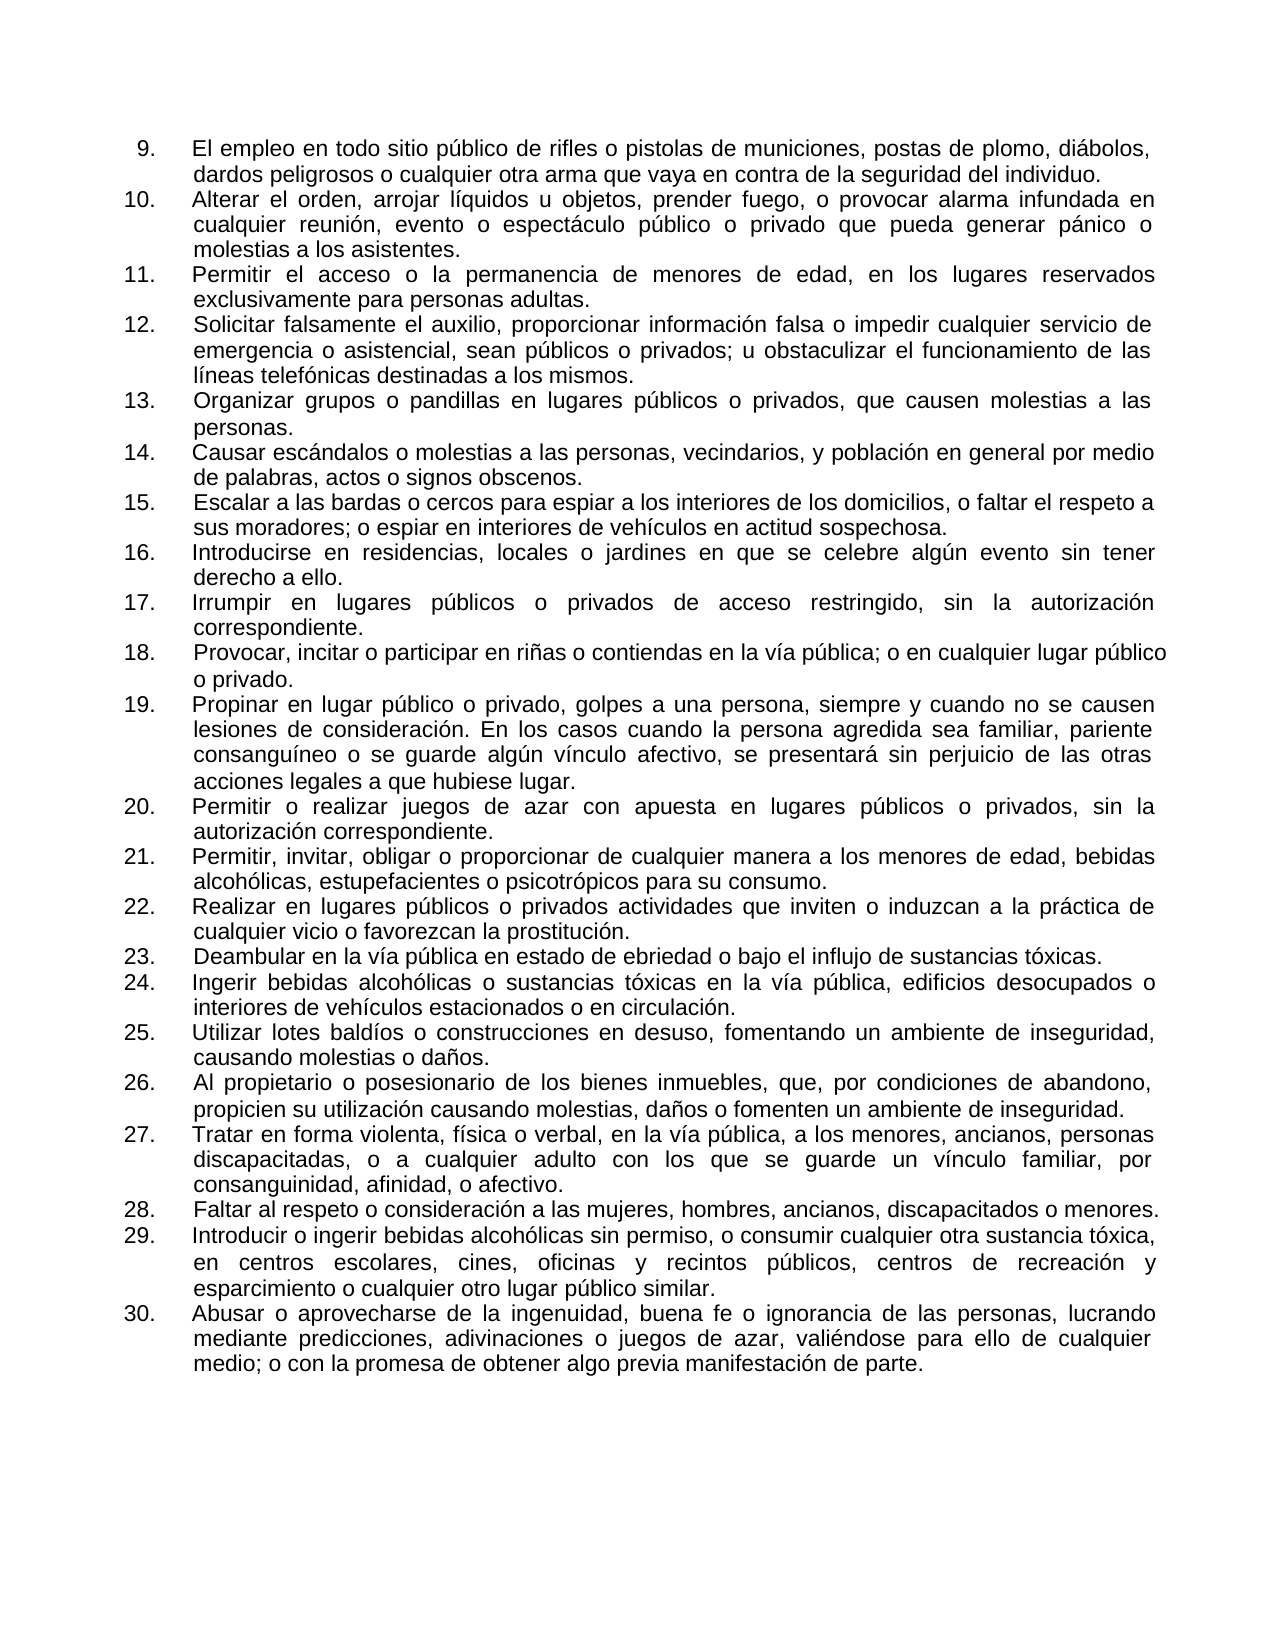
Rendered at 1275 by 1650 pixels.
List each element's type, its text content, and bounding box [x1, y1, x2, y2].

text 12. Solicitar falsamente el auxilio, proporcionar información falsa o impedir cualquier servicio de [124, 313, 1171, 338]
text 21. Permitir, invitar, obligar o proporcionar de cualquier manera a los menores de edad, bebidas alcohólicas, estupefacientes o psicotrópicos para su consumo. [124, 844, 1155, 894]
text 11. Permitir el acceso o la permanencia de menores de edad, en los lugares reservados exclusivamente para personas adultas. [124, 263, 1155, 313]
text 15. Escalar a las bardas o cercos para espiar a los interiores de los domicilios, o faltar el respeto a [124, 490, 1171, 515]
text 16. Introducirse en residencias, locales o jardines en que se celebre algún evento sin tener derecho a ello. [124, 541, 1156, 591]
text 29. Introducir o ingerir bebidas alcohólicas sin permiso, o consumir cualquier otra sustancia tóxica, en centros escolares, cines, oficinas y recintos públicos, centros de recreación y esparcimiento o cualquier otro lugar público similar. [124, 1222, 1156, 1301]
text 17. Irrumpir en lugares públicos o privados de acceso restringido, sin la autorización correspondiente. [124, 591, 1156, 641]
text 23. Deambular en la vía pública en estado de ebriedad o bajo el influjo de sustancias tóxicas. [124, 945, 1171, 970]
text 27. Tratar en forma violenta, física o verbal, en la vía pública, a los menores, ancianos, personas discapacitadas, o a cualquier adulto con los que se guarde un vínculo familiar, por [124, 1122, 1155, 1172]
text medio; o con la promesa de obtener algo previa manifestación de parte. [193, 1352, 1171, 1377]
text 25. Utilizar lotes baldíos o construcciones en desuso, fomentando un ambiente de inseguridad, causando molestias o daños. [124, 1021, 1155, 1071]
text consanguíneo o se guarde algún vínculo afectivo, se presentará sin perjuicio de las otras [193, 742, 1171, 767]
text emergencia o asistencial, sean públicos o privados; u obstaculizar el funcionamiento de las líneas telefónicas destinadas a los mismos. [193, 338, 1156, 388]
text acciones legales a que hubiese lugar. [193, 768, 1171, 794]
text 14. Causar escándalos o molestias a las personas, vecindarios, y población en general por medio de palabras, actos o signos obscenos. [124, 440, 1155, 490]
text molestias a los asistentes. [193, 237, 1171, 262]
text 9. El empleo en todo sitio público de rifles o pistolas de municiones, postas de plomo, diábolos, dardos peligrosos o cualquier otra arma que vaya en contra de la seguridad del individuo. [137, 135, 1155, 187]
text 24. Ingerir bebidas alcohólicas o sustancias tóxicas en la vía pública, edificios desocupados o interiores de vehículos estacionados o en circulación. [124, 970, 1156, 1020]
text 19. Propinar en lugar público o privado, golpes a una persona, siempre y cuando no se causen lesiones de consideración. En los casos cuando la persona agredida sea familiar, pariente [124, 692, 1156, 742]
text 18. Provocar, incitar o participar en riñas o contiendas en la vía pública; o en cualquier lugar público [124, 641, 1171, 666]
text 26. Al propietario o posesionario de los bienes inmuebles, que, por condiciones de abandono, [124, 1071, 1171, 1096]
text 10. Alterar el orden, arrojar líquidos u objetos, prender fuego, o provocar alarma infundada en cualquier reunión, evento o espectáculo público o privado que pueda generar pánico o [124, 187, 1156, 237]
text personas. [193, 413, 1171, 440]
text 30. Abusar o aprovecharse de la ingenuidad, buena fe o ignorancia de las personas, lucrando mediante predicciones, adivinaciones o juegos de azar, valiéndose para ello de cualquier [124, 1302, 1156, 1352]
text 28. Faltar al respeto o consideración a las mujeres, hombres, ancianos, discapacitados o menores. [124, 1197, 1171, 1222]
text consanguinidad, afinidad, o afectivo. [193, 1172, 1171, 1197]
text 20. Permitir o realizar juegos de azar con apuesta en lugares públicos o privados, sin la autorización correspondiente. [124, 794, 1156, 844]
text 22. Realizar en lugares públicos o privados actividades que inviten o induzcan a la práctica de cualquier vicio o favorezcan la prostitución. [124, 895, 1156, 945]
text sus moradores; o espiar en interiores de vehículos en actitud sospechosa. [193, 515, 1171, 540]
text propicien su utilización causando molestias, daños o fomenten un ambiente de inseguridad. [193, 1096, 1171, 1122]
text o privado. [193, 666, 1171, 692]
text 13. Organizar grupos o pandillas en lugares públicos o privados, que causen molestias a las [124, 388, 1171, 413]
